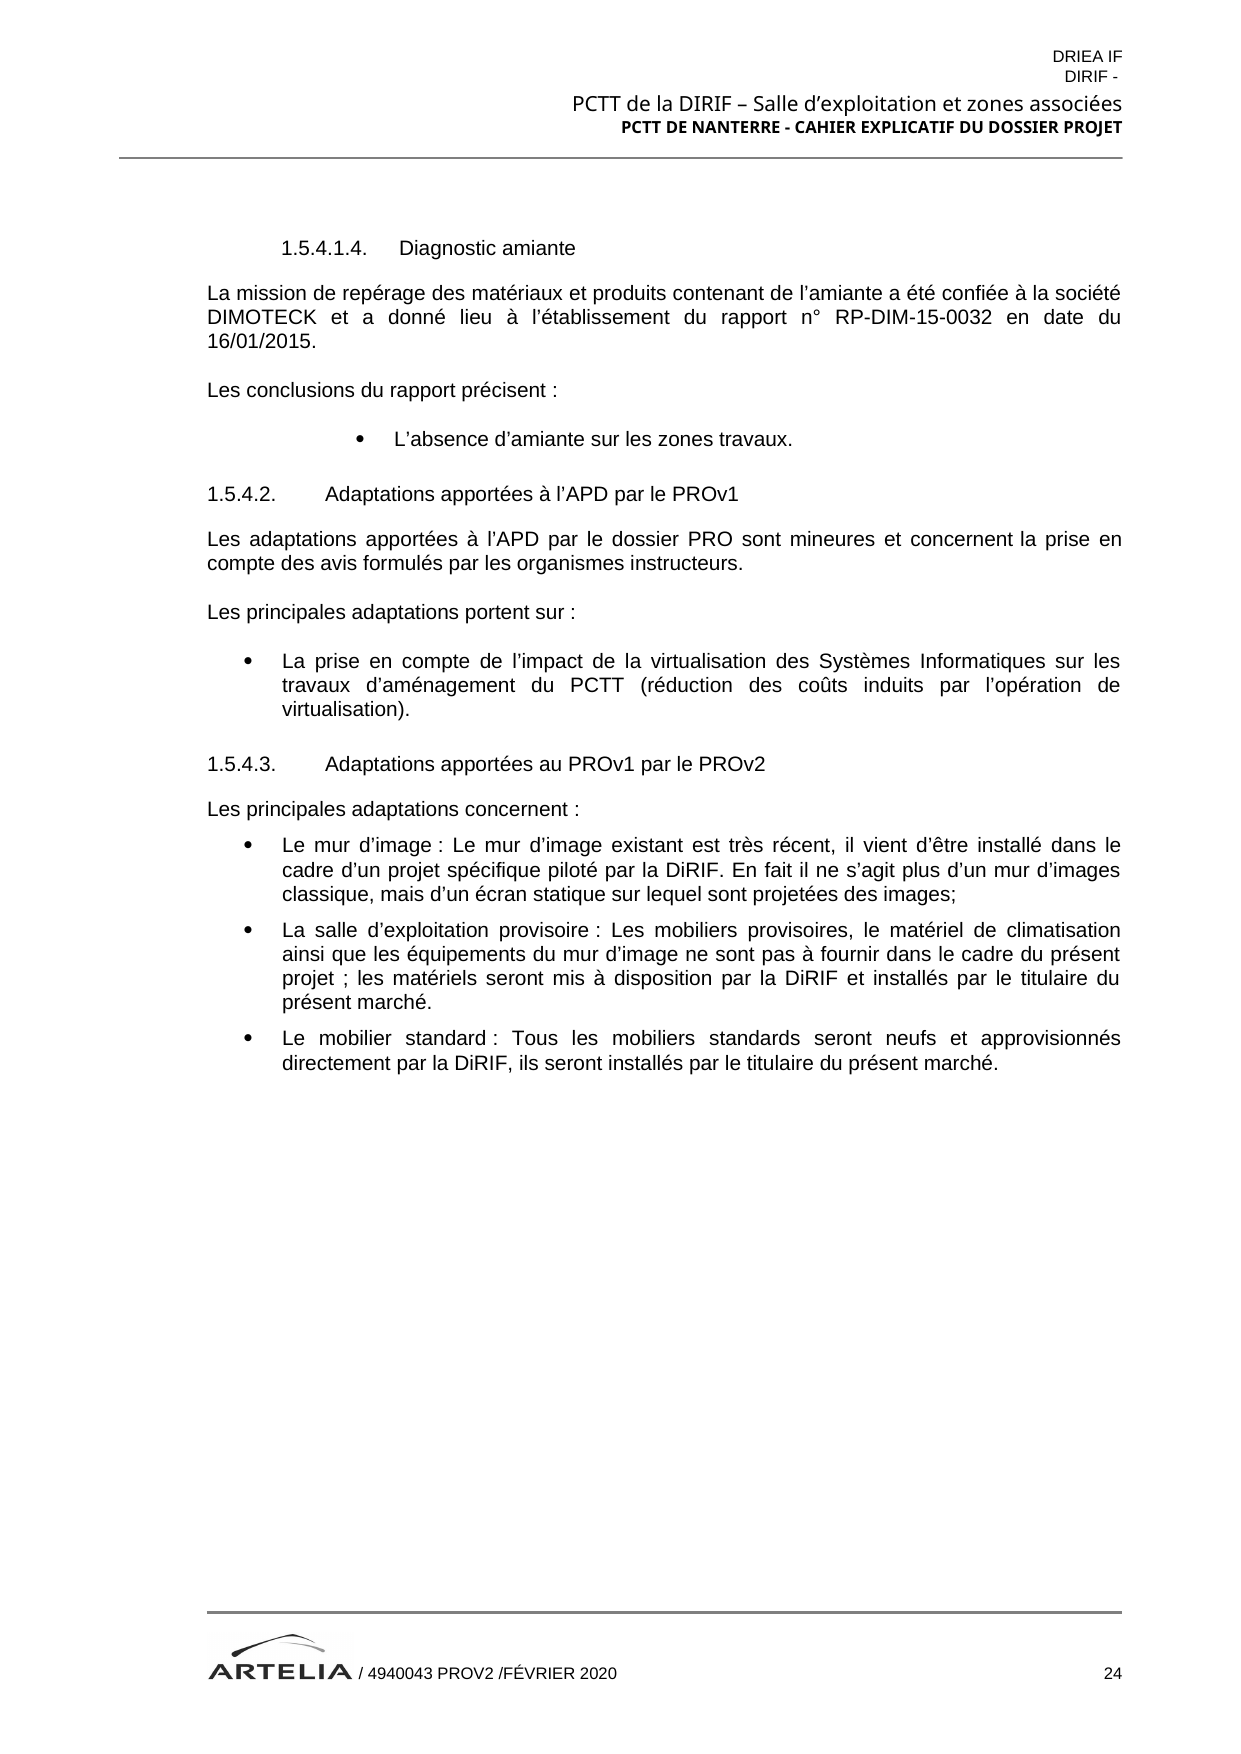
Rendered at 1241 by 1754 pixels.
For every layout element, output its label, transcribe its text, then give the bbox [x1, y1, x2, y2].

text Les conclusions du rapport précisent : [207, 378, 1122, 402]
list Le mobilier standard : Tous les mobiliers standards seront neufs et approvisionnés directement par la DiRIF, ils seront installés par le titulaire du présent marché. [244, 1026, 1122, 1074]
subtitle Diagnostic amiante [281, 236, 1122, 260]
list La prise en compte de l’impact de la virtualisation des Systèmes Informatiques sur les travaux d’aménagement du PCTT (réduction des coûts induits par l’opération de virtualisation). [244, 649, 1122, 721]
text Les principales adaptations portent sur : [207, 600, 1122, 624]
text Les principales adaptations concernent : [207, 797, 1122, 821]
list La salle d’exploitation provisoire : Les mobiliers provisoires, le matériel de climatisation ainsi que les équipements du mur d’image ne sont pas à fournir dans le cadre du présent projet ; les matériels seront mis à disposition par la DiRIF et installés par le titulaire du présent marché. [244, 918, 1122, 1014]
subtitle Adaptations apportées au PROv1 par le PROv2 [207, 752, 1122, 776]
text La mission de repérage des matériaux et produits contenant de l’amiante a été confiée à la société DIMOTECK et a donné lieu à l’établissement du rapport n° RP-DIM-15-0032 en date du 16/01/2015. [207, 281, 1122, 353]
text Les adaptations apportées à l’APD par le dossier PRO sont mineures et concernent la prise en compte des avis formulés par les organismes instructeurs. [207, 527, 1122, 575]
list L’absence d’amiante sur les zones travaux. [356, 427, 1122, 451]
subtitle Adaptations apportées à l’APD par le PROv1 [207, 482, 1122, 506]
list Le mur d’image : Le mur d’image existant est très récent, il vient d’être installé dans le cadre d’un projet spécifique piloté par la DiRIF. En fait il ne s’agit plus d’un mur d’images classique, mais d’un écran statique sur lequel sont projetées des images; [244, 833, 1122, 905]
